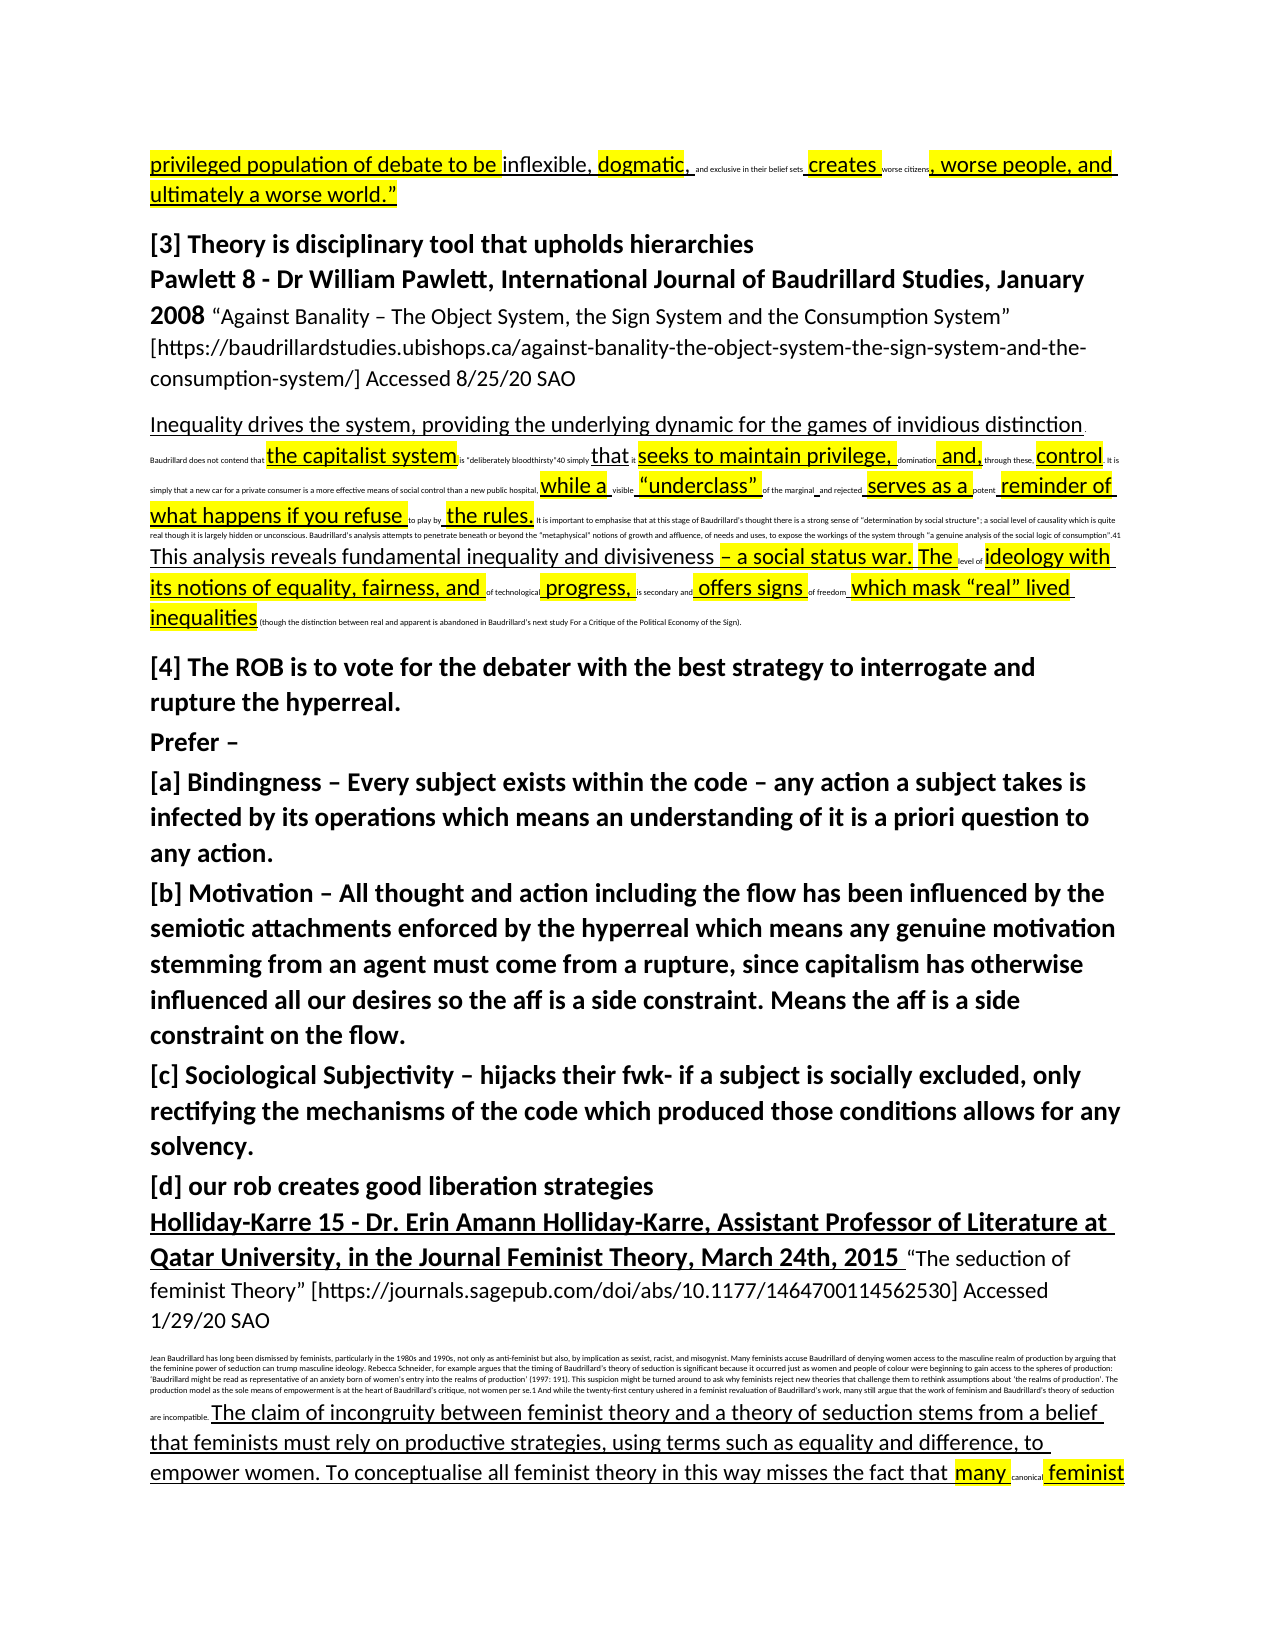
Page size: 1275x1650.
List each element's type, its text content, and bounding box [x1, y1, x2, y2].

text Inequality drives the system, providing the underlying dynamic for the games of invidious distinction. Baudrillard does not contend that the capitalist system is “deliberately bloodthirsty”40 simply that it seeks to maintain privilege, domination and, through these, control. It is simply that a new car for a private consumer is a more effective means of social control than a new public hospital, while a visible “underclass” of the marginal and rejected serves as a potent reminder of what happens if you refuse to play by the rules. It is important to emphasise that at this stage of Baudrillard’s thought there is a strong sense of “determination by social structure”; a social level of causality which is quite real though it is largely hidden or unconscious. Baudrillard’s analysis attempts to penetrate beneath or beyond the “metaphysical” notions of growth and affluence, of needs and uses, to expose the workings of the system through “a genuine analysis of the social logic of consumption”.41 This analysis reveals fundamental inequality and divisiveness – a social status war. The level of ideology with its notions of equality, fairness, and of technological progress, is secondary and offers signs of freedom which mask “real” lived inequalities (though the distinction between real and apparent is abandoned in Baudrillard’s next study For a Critique of the Political Economy of the Sign). [150, 411, 1125, 631]
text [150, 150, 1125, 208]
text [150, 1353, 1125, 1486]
text Prefer – [150, 725, 1125, 758]
text [b] Motivation – All thought and action including the flow has been influenced by the semiotic attachments enforced by the hyperreal which means any genuine motivation stemming from an agent must come from a rupture, since capitalism has otherwise influenced all our desires so the aff is a side constraint. Means the aff is a side constraint on the flow. [150, 876, 1125, 1051]
subtitle [d] our rob creates good liberation strategies [150, 1169, 1125, 1202]
text Pawlett 8 - Dr William Pawlett, International Journal of Baudrillard Studies, January 2008 “Against Banality – The Object System, the Sign System and the Consumption System” [https://baudrillardstudies.ubishops.ca/against-banality-the-object-system-the-sign-system-and-the-consumption-system/] Accessed 8/25/20 SAO [150, 263, 1125, 392]
text [a] Bindingness – Every subject exists within the code – any action a subject takes is infected by its operations which means an understanding of it is a priori question to any action. [150, 765, 1125, 869]
text [c] Sociological Subjectivity – hijacks their fwk- if a subject is socially excluded, only rectifying the mechanisms of the code which produced those conditions allows for any solvency. [150, 1058, 1125, 1162]
text [4] The ROB is to vote for the debater with the best strategy to interrogate and rupture the hyperreal. [150, 650, 1125, 718]
text [3] Theory is disciplinary tool that upholds hierarchies [150, 227, 1125, 260]
text Holliday-Karre 15 - Dr. Erin Amann Holliday-Karre, Assistant Professor of Literature at Qatar University, in the Journal Feminist Theory, March 24th, 2015 “The seduction of feminist Theory” [https://journals.sagepub.com/doi/abs/10.1177/1464700114562530] Accessed 1/29/20 SAO [150, 1205, 1125, 1334]
